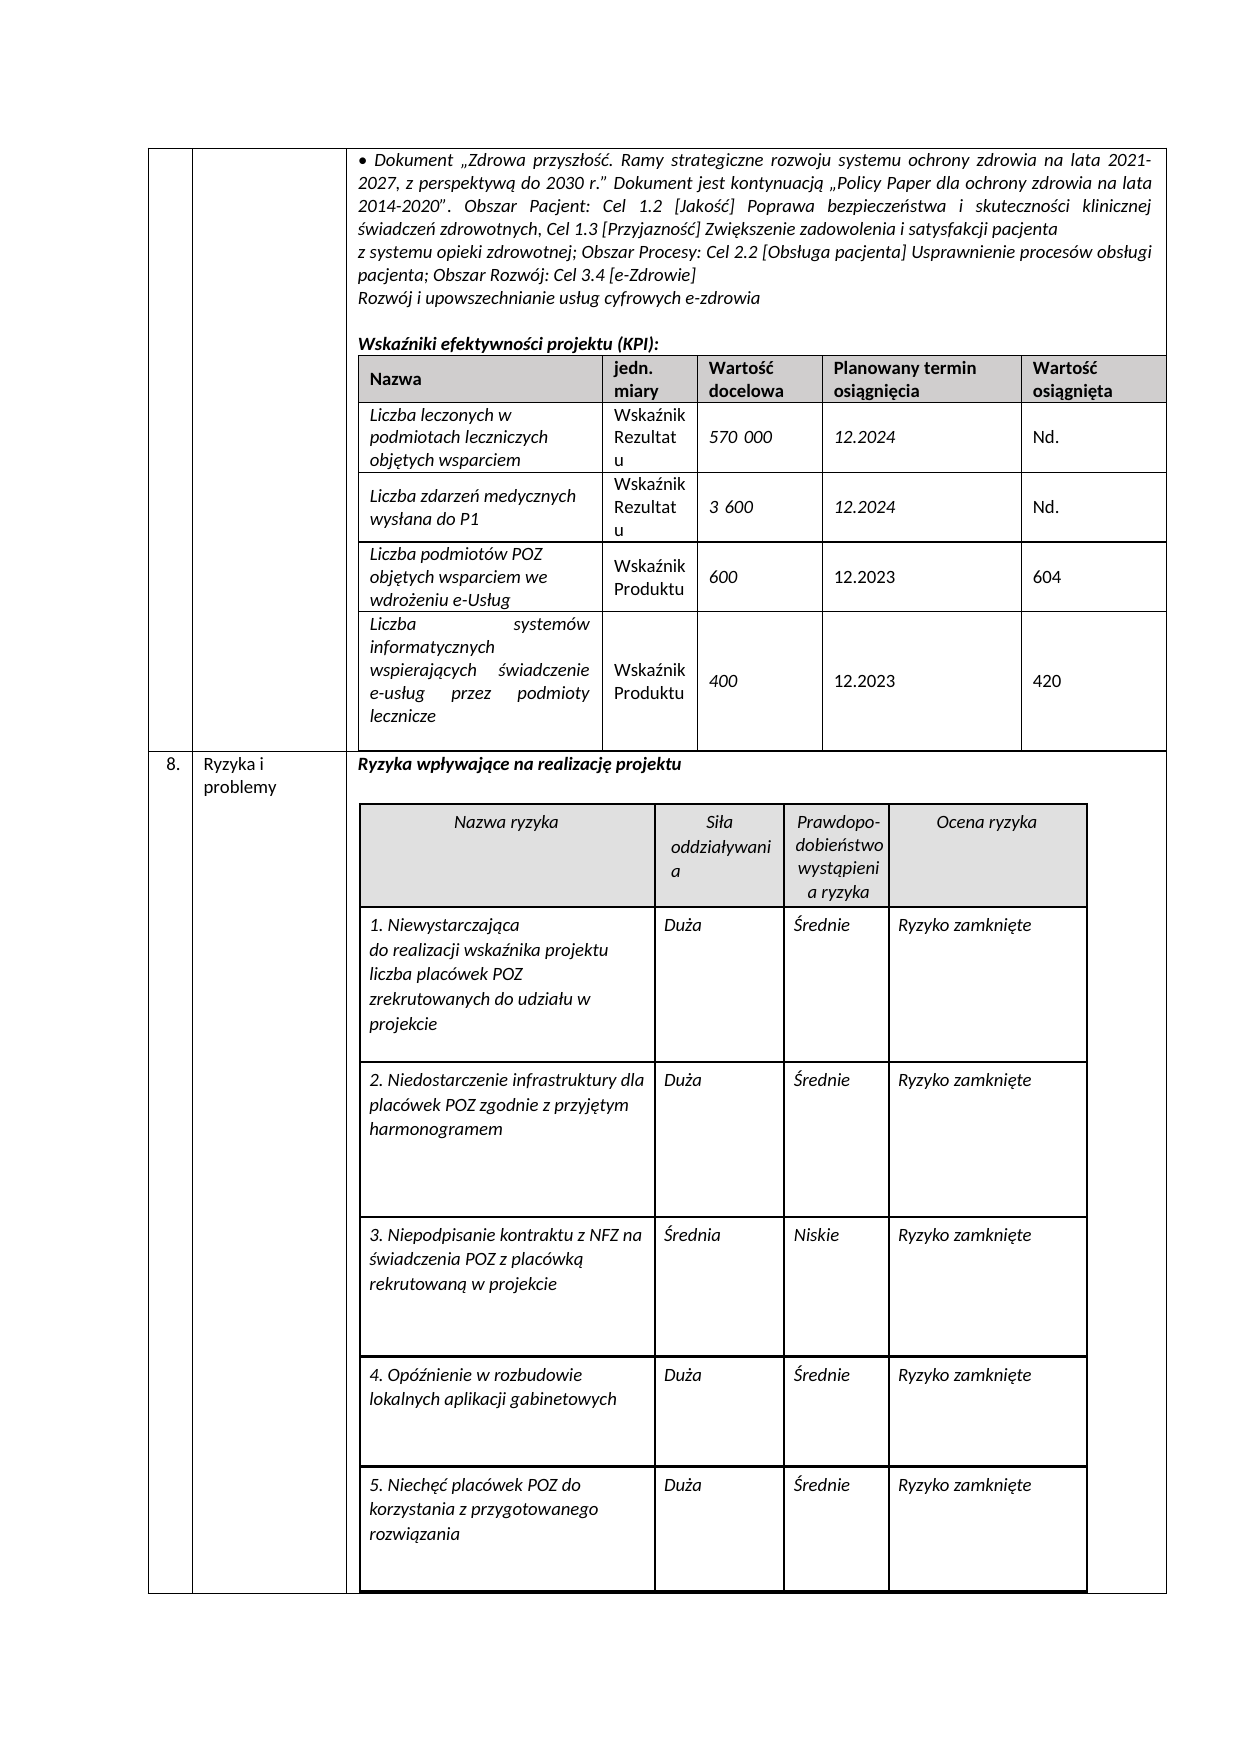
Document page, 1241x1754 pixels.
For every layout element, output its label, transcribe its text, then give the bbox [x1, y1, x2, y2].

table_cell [193, 149, 346, 751]
table_cell [149, 752, 192, 1592]
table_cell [347, 149, 1166, 751]
table_cell Ryzyka wpływające na realizację projektu [347, 752, 1166, 1592]
table_cell [149, 149, 192, 751]
table_cell Ryzyka i problemy [193, 752, 346, 1592]
